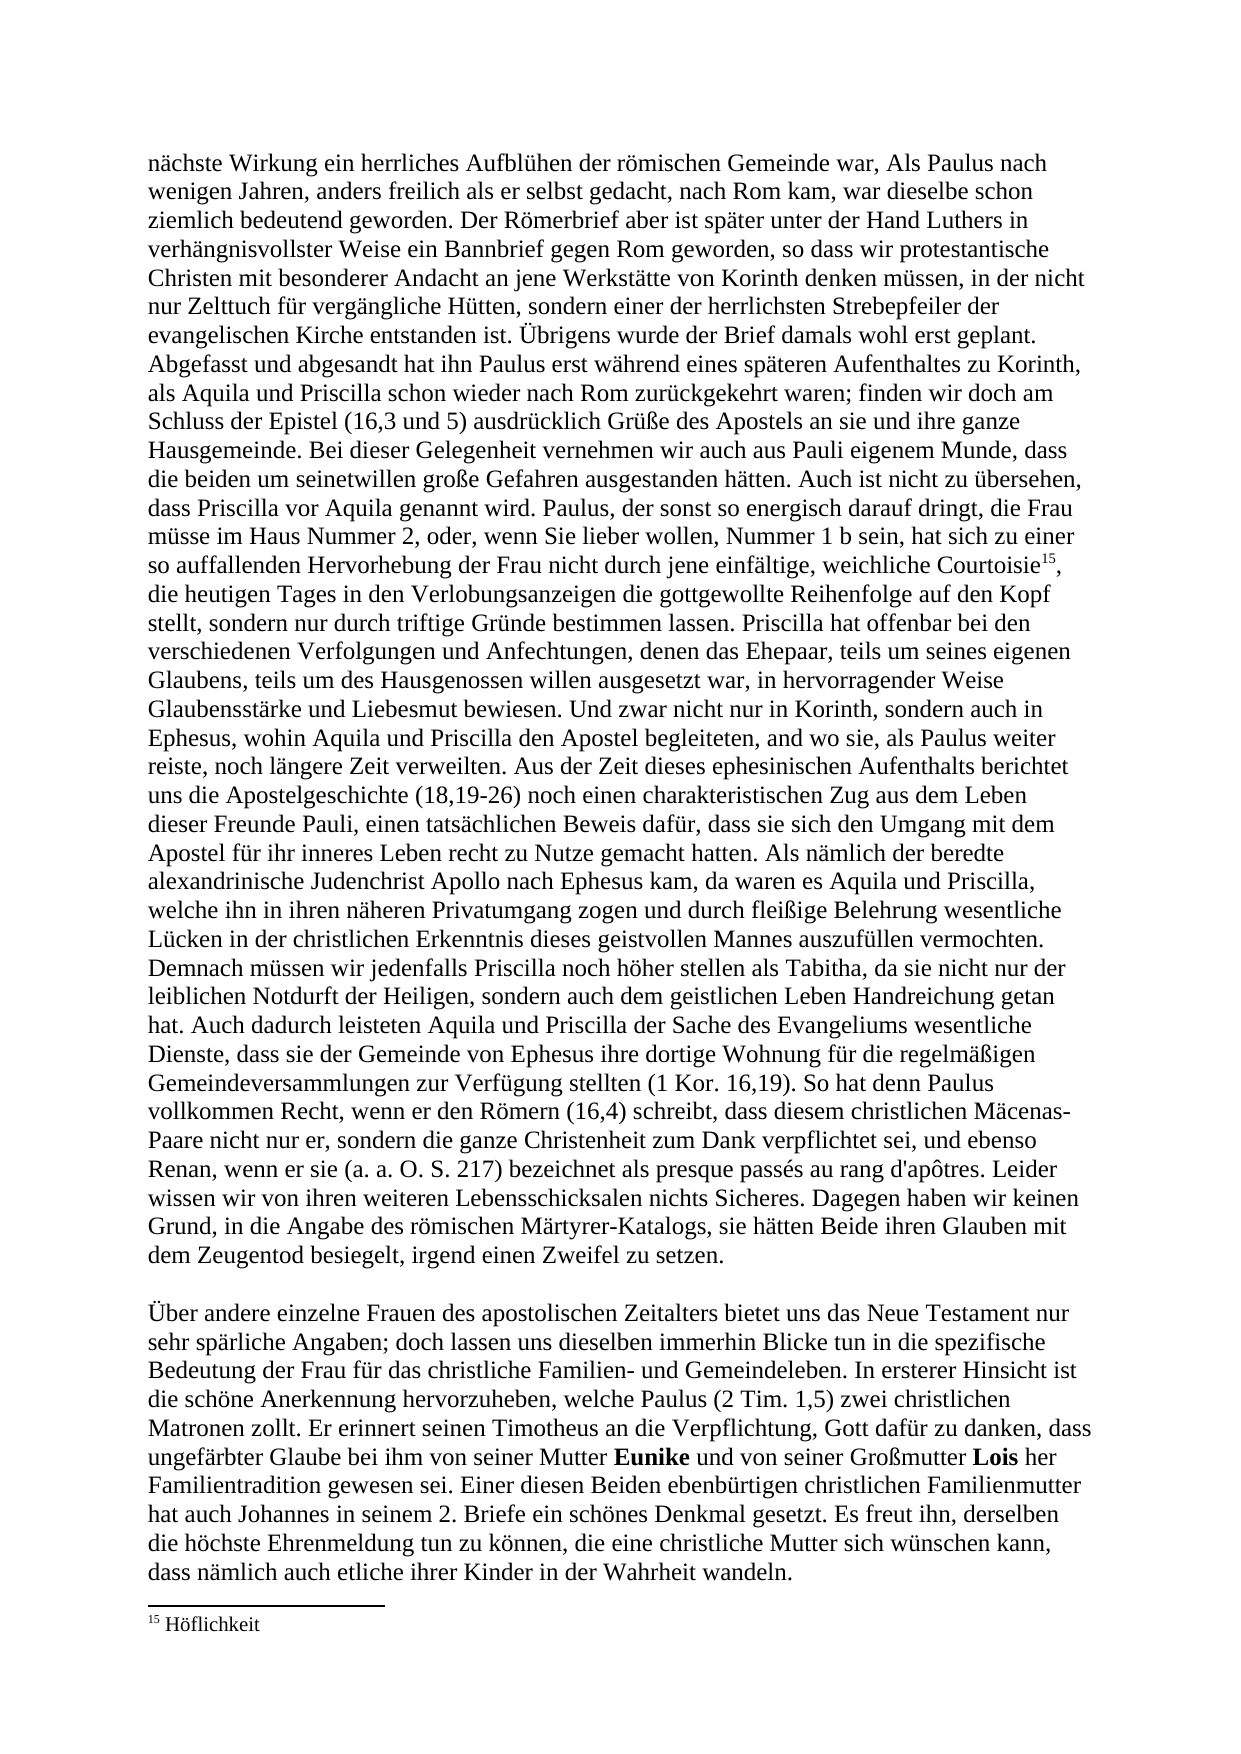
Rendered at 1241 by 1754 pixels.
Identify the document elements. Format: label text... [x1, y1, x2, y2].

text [148, 148, 1093, 1269]
text Über andere einzelne Frauen des apostolischen Zeitalters bietet uns das Neue Testament nur sehr spärliche Angaben; doch lassen uns dieselben immerhin Blicke tun in die spezifische Bedeutung der Frau für das christliche Familien- und Gemeindeleben. In ersterer Hinsicht ist die schöne Anerkennung hervorzuheben, welche Paulus (2 Tim. 1,5) zwei christlichen Matronen zollt. Er erinnert seinen Timotheus an die Verpflichtung, Gott dafür zu danken, dass ungefärbter Glaube bei ihm von seiner Mutter Eunike und von seiner Großmutter Lois her Familientradition gewesen sei. Einer diesen Beiden ebenbürtigen christlichen Familienmutter hat auch Johannes in seinem 2. Briefe ein schönes Denkmal gesetzt. Es freut ihn, derselben die höchste Ehrenmeldung tun zu können, die eine christliche Mutter sich wünschen kann, dass nämlich auch etliche ihrer Kinder in der Wahrheit wandeln. [148, 1298, 1093, 1586]
